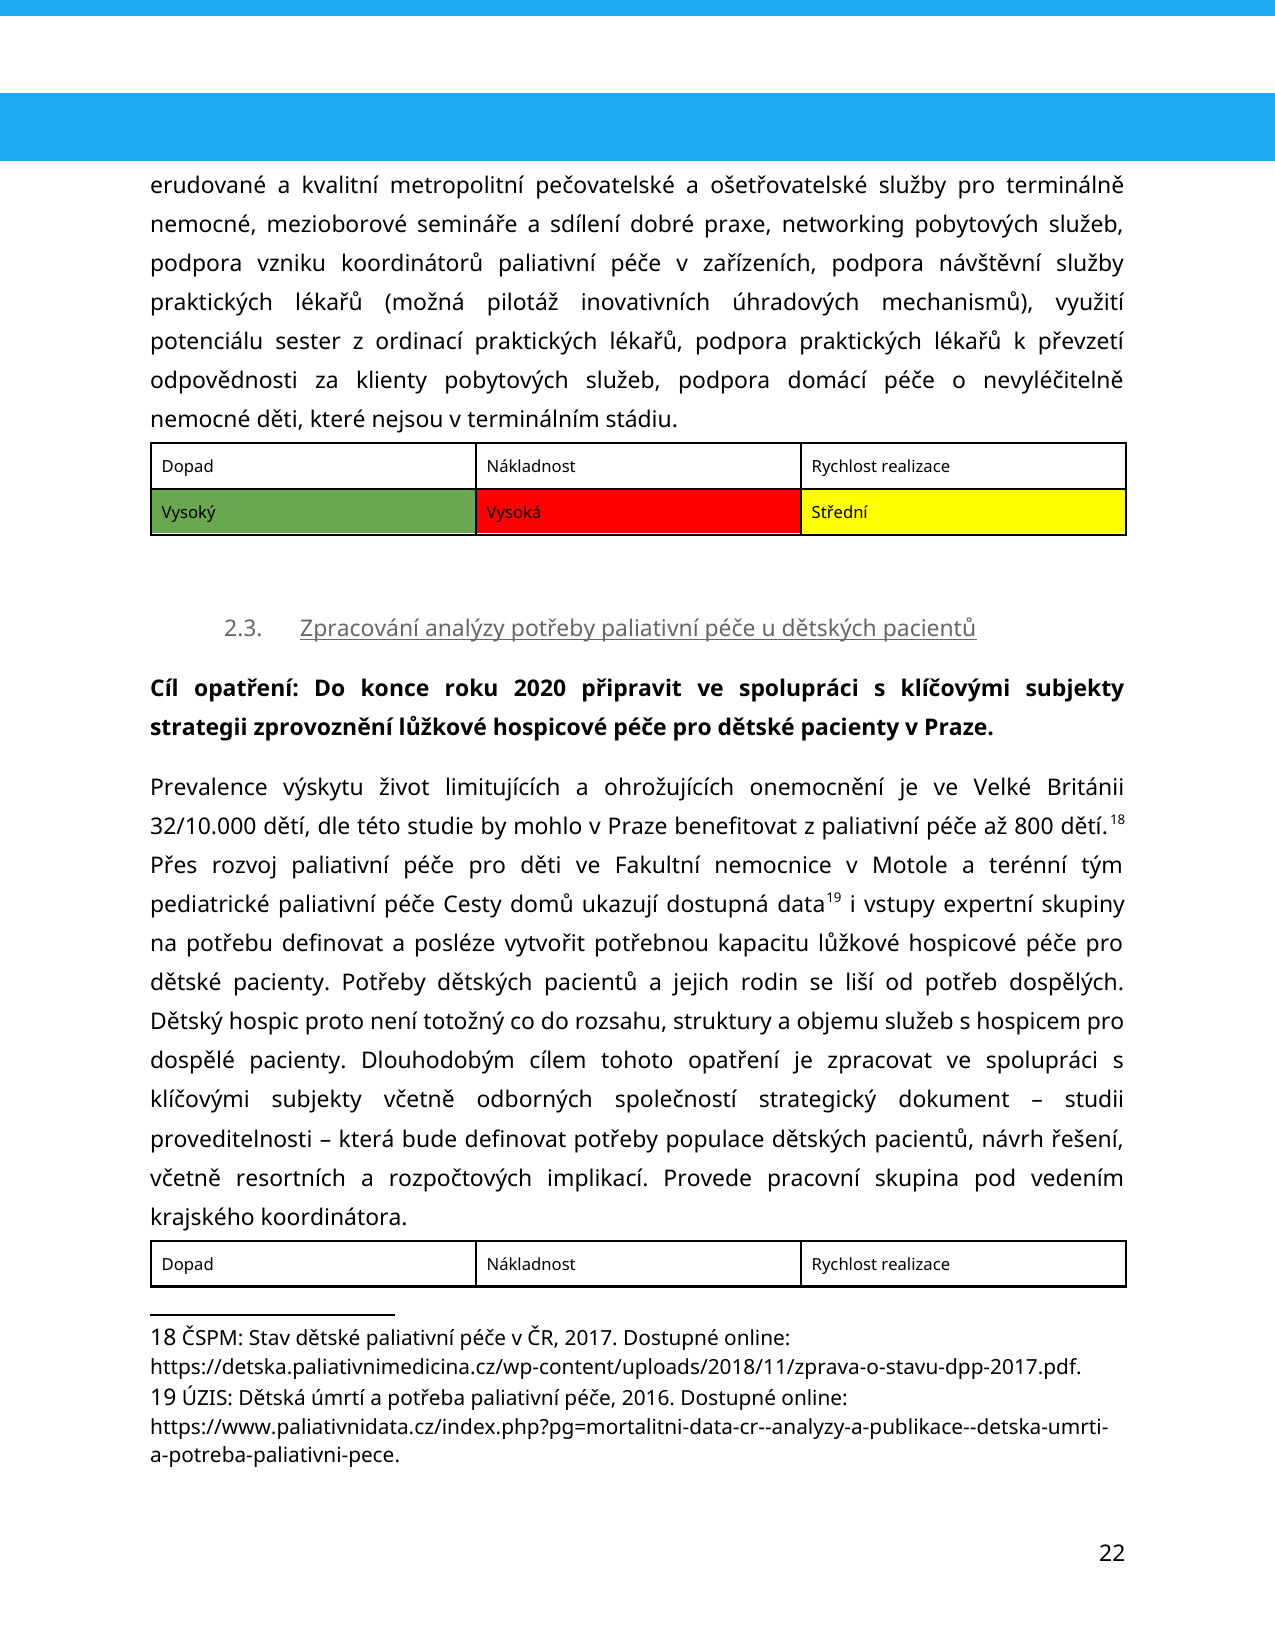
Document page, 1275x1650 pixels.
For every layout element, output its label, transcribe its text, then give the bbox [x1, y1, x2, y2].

table_cell Střední [802, 490, 1125, 533]
text Prevalence výskytu život limitujících a ohrožujících onemocnění je ve Velké Británii 32/10.000 dětí, dle této studie by mohlo v Praze benefitovat z paliativní péče až 800 dětí. Přes rozvoj paliativní péče pro děti ve Fakultní nemocnice v Motole a terénní tým pediatrické paliativní péče Cesty domů ukazují dostupná data i vstupy expertní skupiny na potřebu definovat a posléze vytvořit potřebnou kapacitu lůžkové hospicové péče pro dětské pacienty. Potřeby dětských pacientů a jejich rodin se liší od potřeb dospělých. Dětský hospic proto není totožný co do rozsahu, struktury a objemu služeb s hospicem pro dospělé pacienty. Dlouhodobým cílem tohoto opatření je zpracovat ve spolupráci s klíčovými subjekty včetně odborných společností strategický dokument – studii proveditelnosti – která bude definovat potřeby populace dětských pacientů, návrh řešení, včetně resortních a rozpočtových implikací. Provede pracovní skupina pod vedením krajského koordinátora. [150, 771, 1125, 1232]
table_header Rychlost realizace [802, 444, 1125, 488]
text Cíl opatření: Do konce roku 2020 připravit ve spolupráci s klíčovými subjekty strategii zprovoznění lůžkové hospicové péče pro dětské pacienty v Praze. [150, 672, 1125, 742]
table_header Rychlost realizace [802, 1242, 1125, 1285]
table_header Dopad [152, 1242, 475, 1285]
table_header Dopad [152, 444, 475, 488]
table_cell Vysoká [477, 490, 800, 533]
picture [0, 0, 1275, 16]
picture [0, 93, 1275, 161]
table_header Nákladnost [477, 1242, 800, 1285]
subtitle Zpracování analýzy potřeby paliativní péče u dětských pacientů [262, 612, 1125, 643]
table_cell Vysoký [152, 490, 475, 533]
table_header Nákladnost [477, 444, 800, 488]
